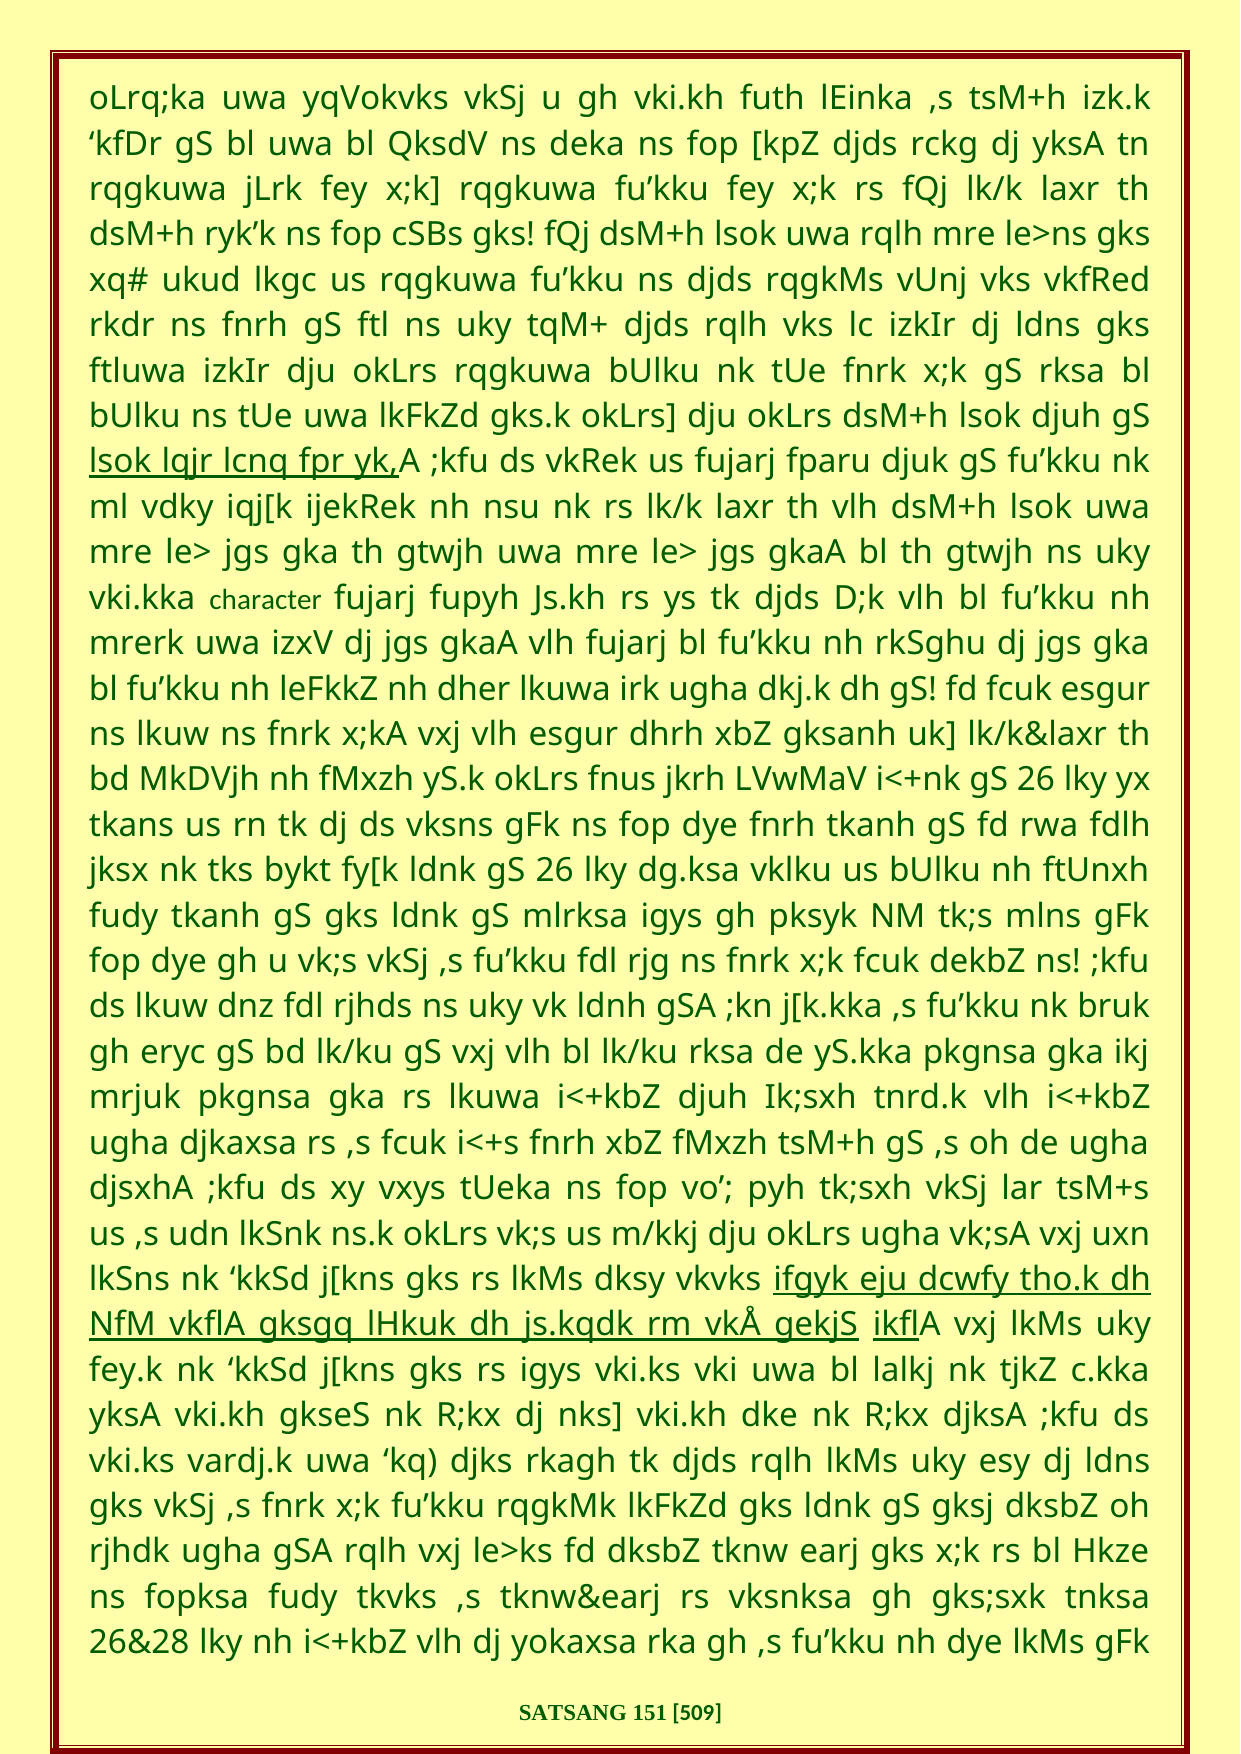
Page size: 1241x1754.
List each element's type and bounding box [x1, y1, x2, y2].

text [89, 74, 1152, 1663]
